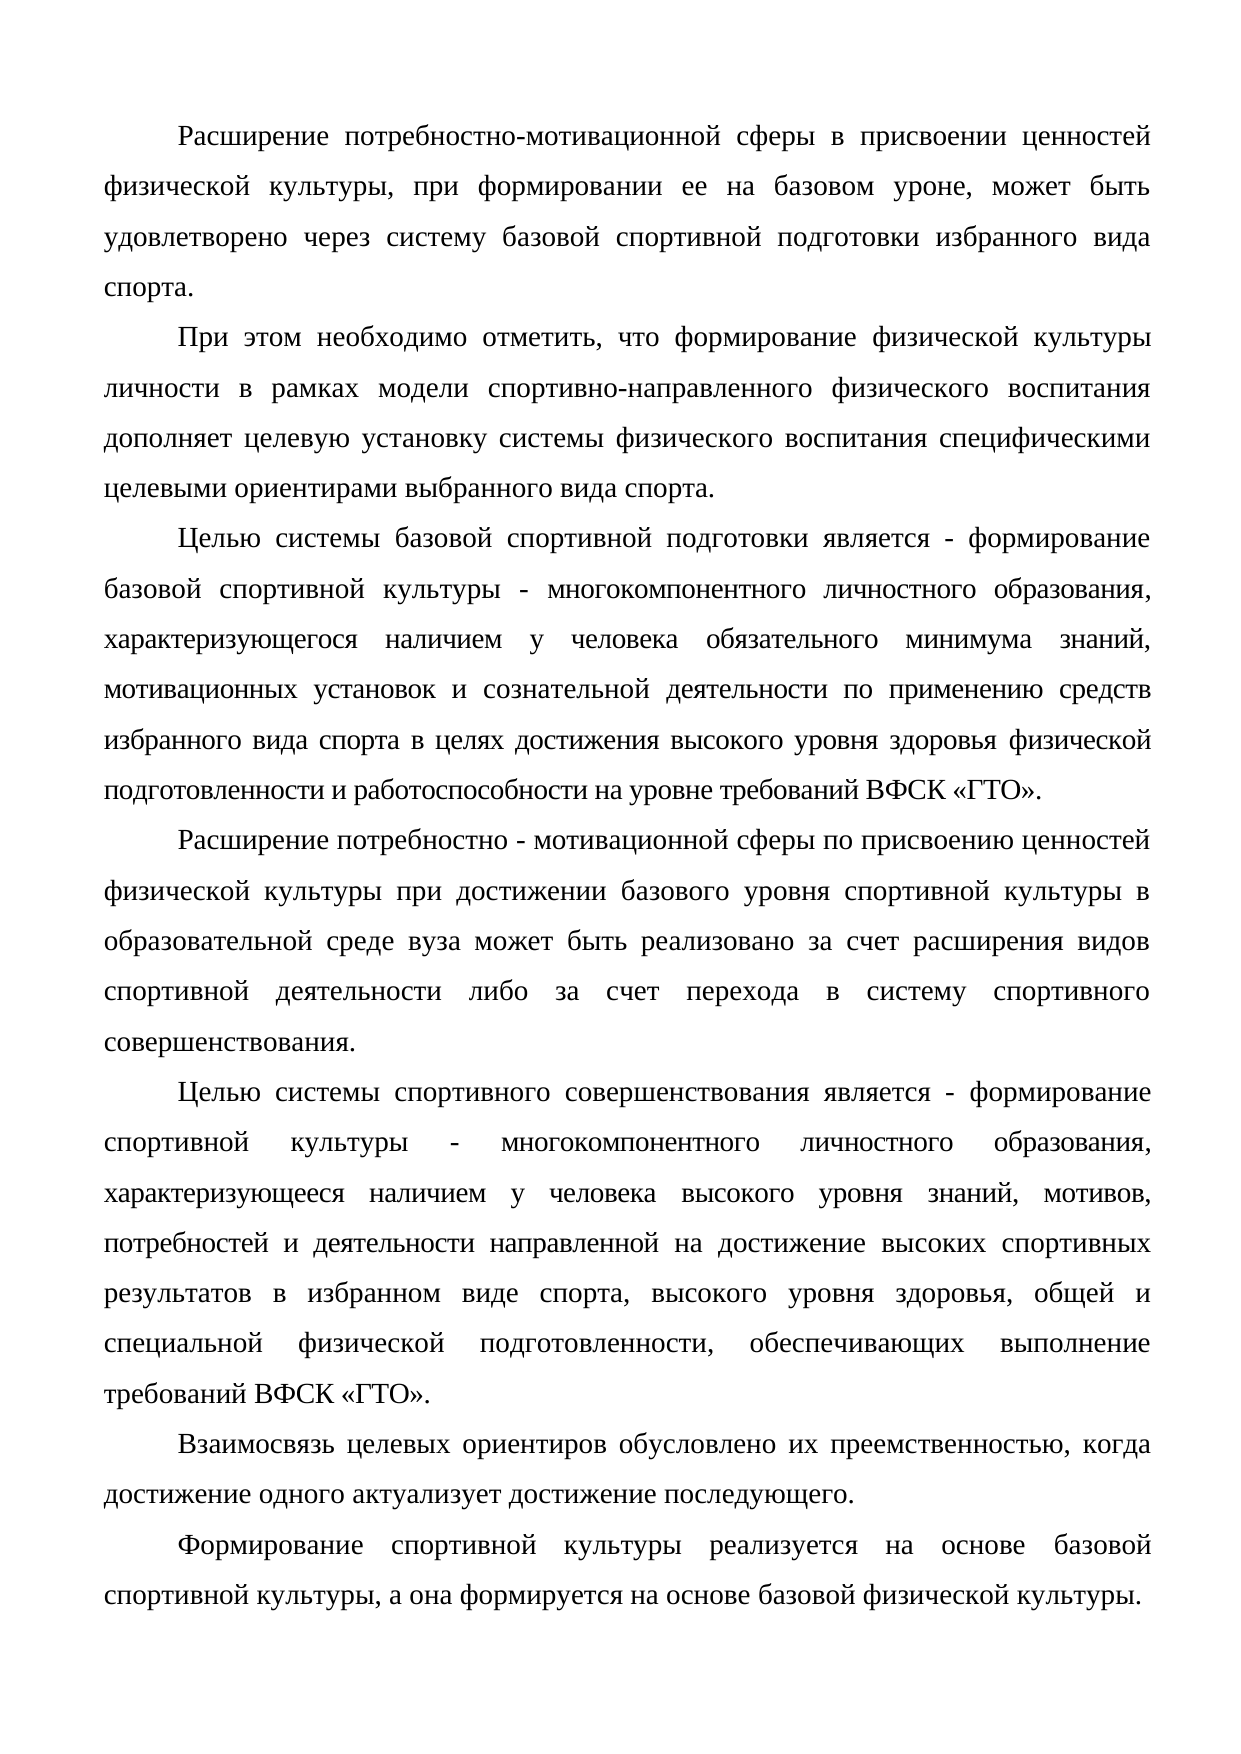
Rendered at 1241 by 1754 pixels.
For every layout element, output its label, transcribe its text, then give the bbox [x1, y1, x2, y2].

text При этом необходимо отметить, что формирование физической культуры личности в рамках модели спортивно-направленного физического воспитания дополняет целевую установку системы физического воспитания специфическими целевыми ориентирами выбранного вида спорта. [103, 319, 1152, 394]
text Расширение потребностно - мотивационной сферы по присвоению ценностей физической культуры при достижении базового уровня спортивной культуры в образовательной среде вуза может быть реализовано за счет расширения видов спортивной деятельности либо за счет перехода в систему спортивного совершенствования. [103, 822, 1151, 1057]
text Расширение потребностно-мотивационной сферы в присвоении ценностей физической культуры, при формировании ее на базовом уроне, может быть удовлетворено через систему базовой спортивной подготовки избранного вида спорта. [103, 118, 1152, 303]
text Формирование спортивной культуры реализуется на основе базовой спортивной культуры, а она формируется на основе базовой физической культуры. [103, 1527, 1152, 1611]
text При этом необходимо отметить, что формирование физической культуры личности в рамках модели спортивно-направленного физического воспитания дополняет целевую установку системы физического воспитания специфическими целевыми ориентирами выбранного вида спорта. [103, 397, 1152, 446]
text Целью системы базовой спортивной подготовки является - формирование базовой спортивной культуры - многокомпонентного личностного образования, характеризующегося наличием у человека обязательного минимума знаний, мотивационных установок и сознательной деятельности по применению средств избранного вида спорта в целях достижения высокого уровня здоровья физической подготовленности и работоспособности на уровне требований ВФСК «ГТО». [103, 521, 1152, 806]
text Взаимосвязь целевых ориентиров обусловлено их преемственностью, когда достижение одного актуализует достижение последующего. [103, 1426, 1152, 1510]
text Целью системы спортивного совершенствования является - формирование спортивной культуры - многокомпонентного личностного образования, характеризующееся наличием у человека высокого уровня знаний, мотивов, потребностей и деятельности направленной на достижение высоких спортивных результатов в избранном виде спорта, высокого уровня здоровья, общей и специальной физической подготовленности, обеспечивающих выполнение требований ВФСК «ГТО». [103, 1074, 1152, 1409]
text При этом необходимо отметить, что формирование физической культуры личности в рамках модели спортивно-направленного физического воспитания дополняет целевую установку системы физического воспитания специфическими целевыми ориентирами выбранного вида спорта. [103, 453, 1152, 504]
